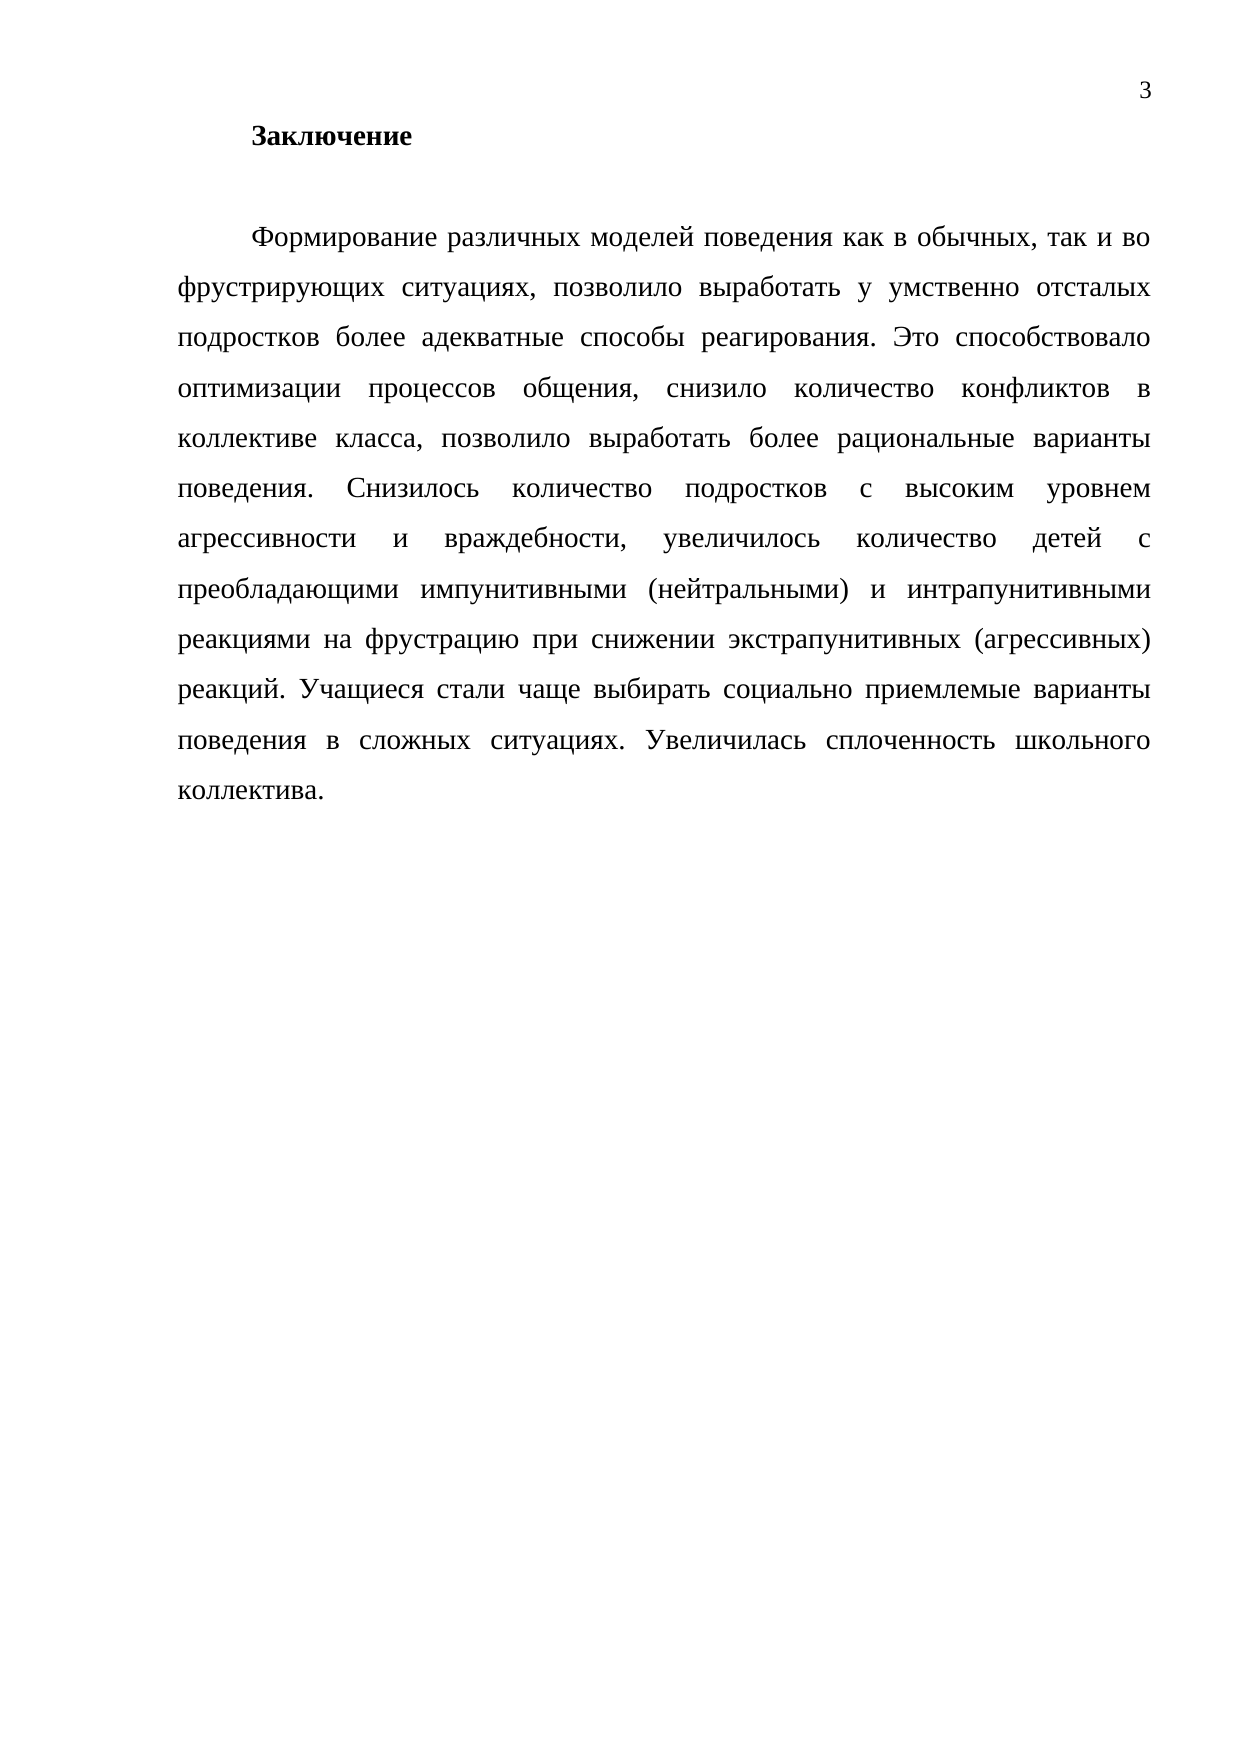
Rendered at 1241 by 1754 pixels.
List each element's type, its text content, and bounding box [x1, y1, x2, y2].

text Заключение [177, 118, 1152, 152]
text Формирование различных моделей поведения как в обычных, так и во фрустрирующих ситуациях, позволило выработать у умственно отсталых подростков более адекватные способы реагирования. Это способствовало оптимизации процессов общения, снизило количество конфликтов в коллективе класса, позволило выработать более рациональные варианты поведения. Снизилось количество подростков с высоким уровнем агрессивности и враждебности, увеличилось количество детей с преобладающими импунитивными (нейтральными) и интрапунитивными реакциями на фрустрацию при снижении экстрапунитивных (агрессивных) реакций. Учащиеся стали чаще выбирать социально приемлемые варианты поведения в сложных ситуациях. Увеличилась сплоченность школьного коллектива. [177, 219, 1152, 806]
